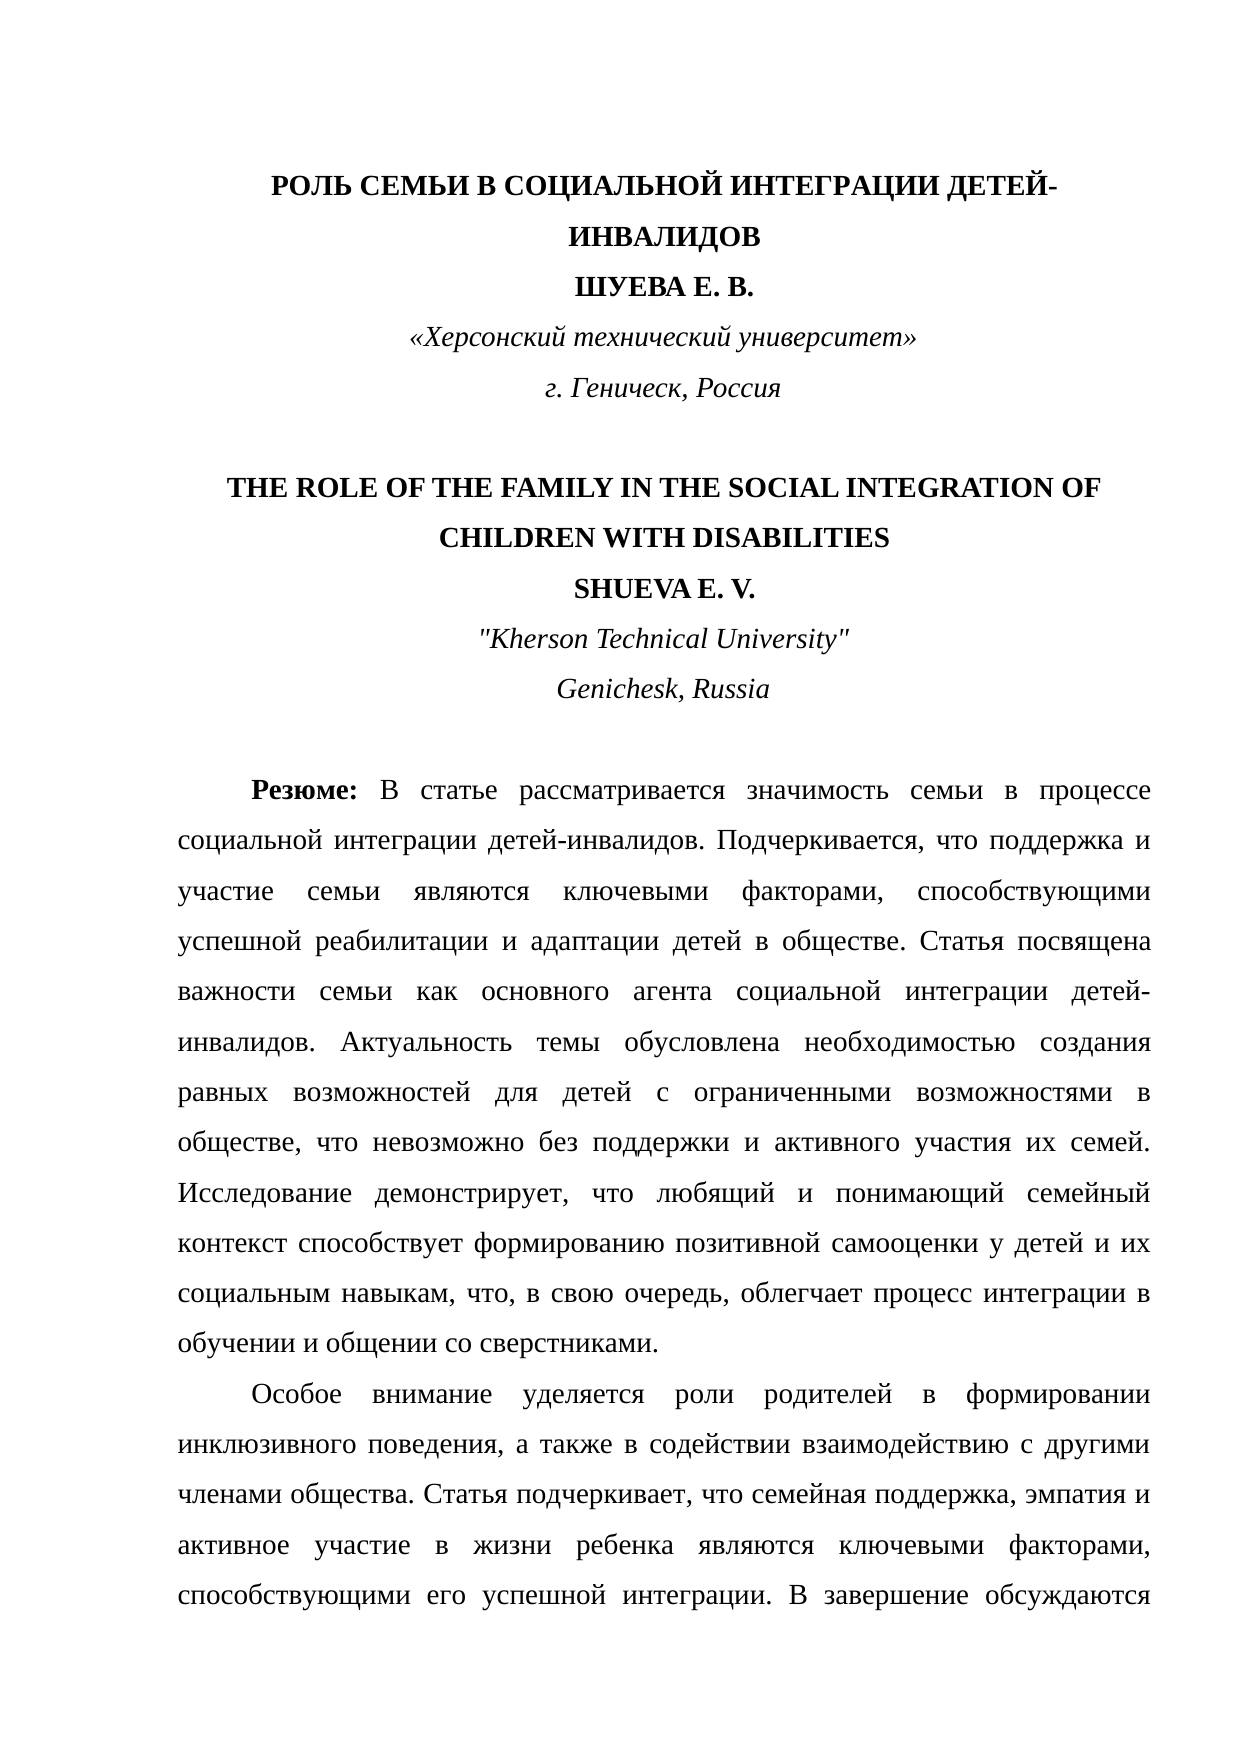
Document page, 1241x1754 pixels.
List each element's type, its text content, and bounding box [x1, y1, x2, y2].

text SHUEVA E. V. [177, 571, 1152, 604]
text Резюме: В статье рассматривается значимость семьи в процессе социальной интеграции детей-инвалидов. Подчеркивается, что поддержка и участие семьи являются ключевыми факторами, способствующими успешной реабилитации и адаптации детей в обществе. Статья посвящена важности семьи как основного агента социальной интеграции детей-инвалидов. Актуальность темы обусловлена необходимостью создания равных возможностей для детей с ограниченными возможностями в обществе, что невозможно без поддержки и активного участия их семей. Исследование демонстрирует, что любящий и понимающий семейный контекст способствует формированию позитивной самооценки у детей и их социальным навыкам, что, в свою очередь, облегчает процесс интеграции в обучении и общении со сверстниками. [177, 772, 1152, 1359]
text «Херсонский технический университет» [177, 319, 1152, 353]
text THE ROLE OF THE FAMILY IN THE SOCIAL INTEGRATION OF CHILDREN WITH DISABILITIES [177, 470, 1152, 554]
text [177, 1376, 1152, 1611]
text Genichesk, Russia [177, 672, 1152, 705]
text "Kherson Technical University" [177, 621, 1152, 655]
text РОЛЬ СЕМЬИ В СОЦИАЛЬНОЙ ИНТЕГРАЦИИ ДЕТЕЙ-ИНВАЛИДОВ [177, 168, 1152, 252]
text ШУЕВА Е. В. [177, 269, 1152, 303]
text г. Геническ, Россия [177, 370, 1152, 403]
